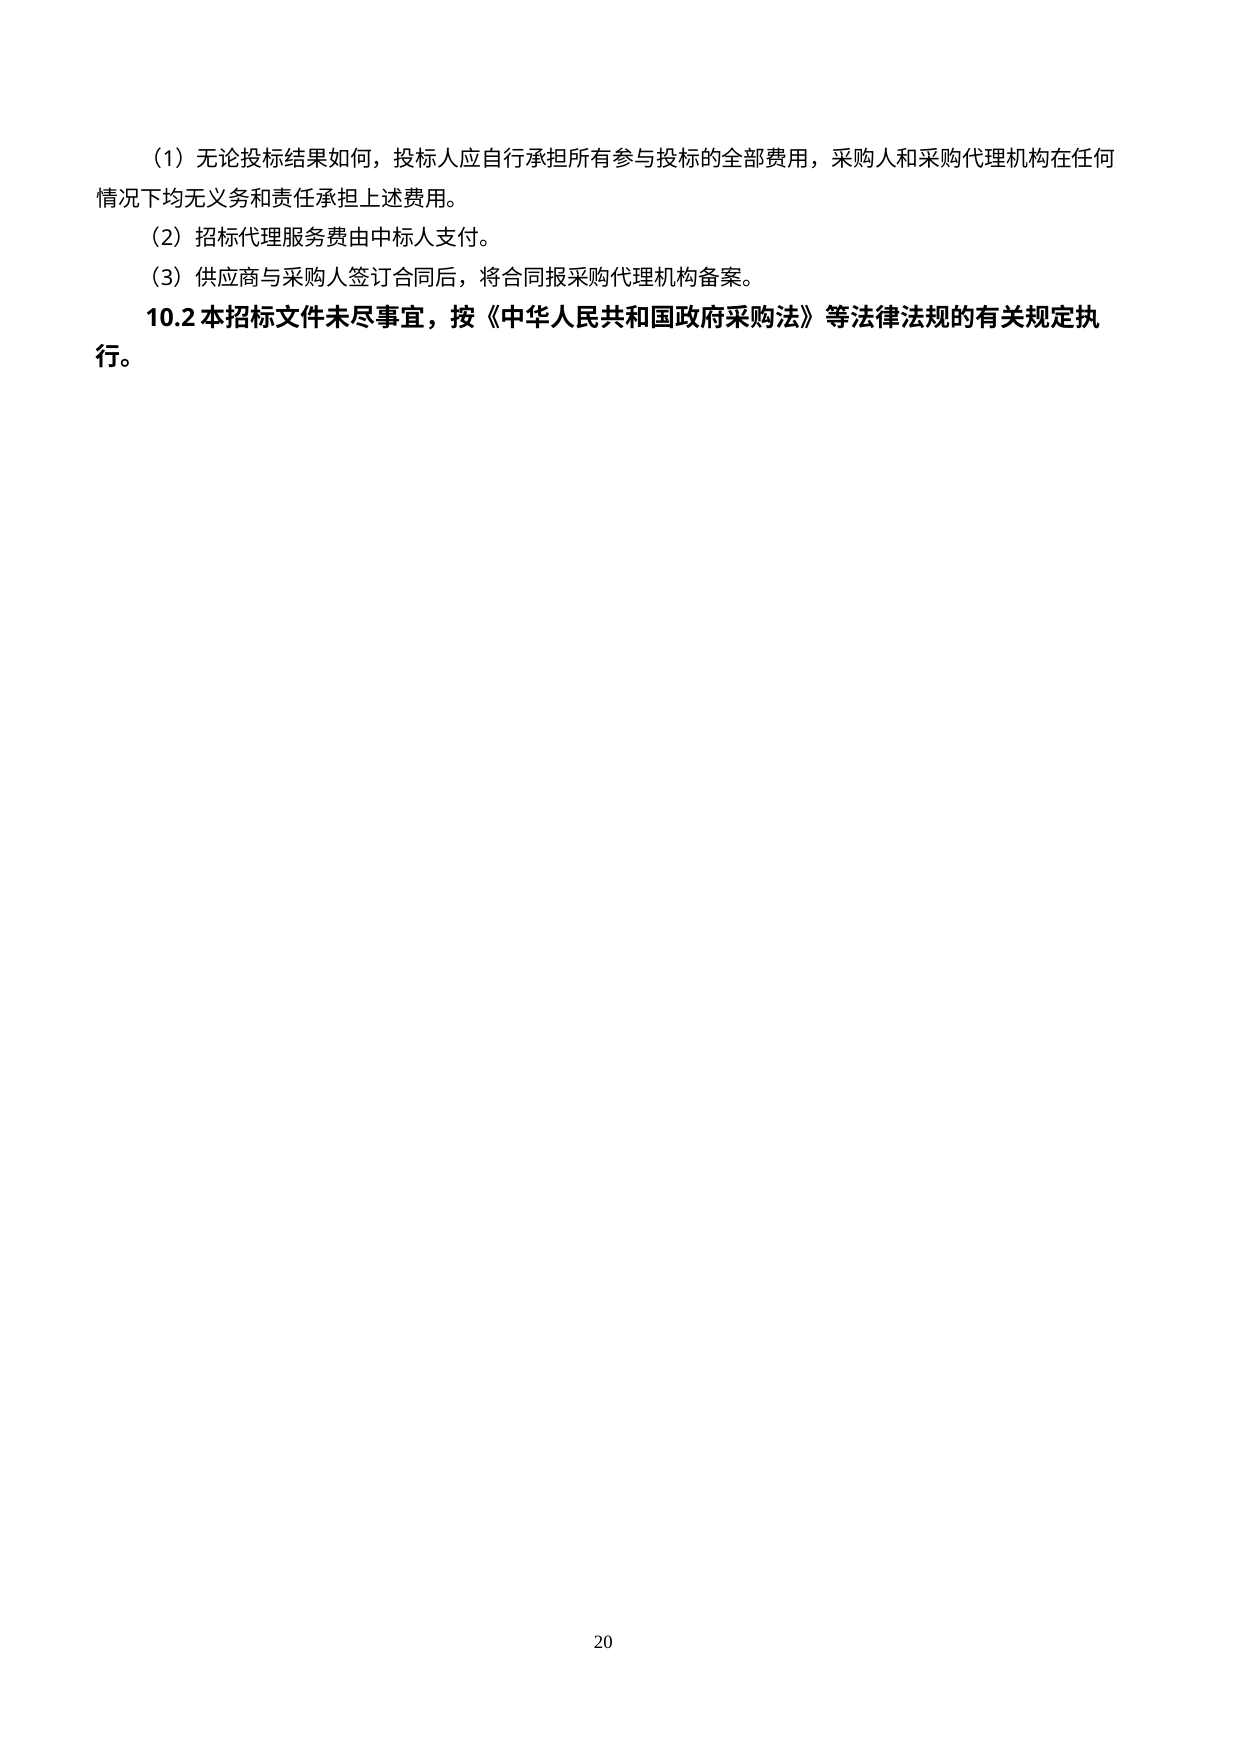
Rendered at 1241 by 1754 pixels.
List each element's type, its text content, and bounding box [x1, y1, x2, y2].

text 10.2本招标文件未尽事宜，按《中华人民共和国政府采购法》等法律法规的有关规定执行。 [95, 296, 1124, 375]
text （3）供应商与采购人签订合同后，将合同报采购代理机构备案。 [95, 256, 1124, 296]
text （2）招标代理服务费由中标人支付。 [95, 216, 1124, 256]
text （1）无论投标结果如何，投标人应自行承担所有参与投标的全部费用，采购人和采购代理机构在任何情况下均无义务和责任承担上述费用。 [97, 137, 1124, 216]
